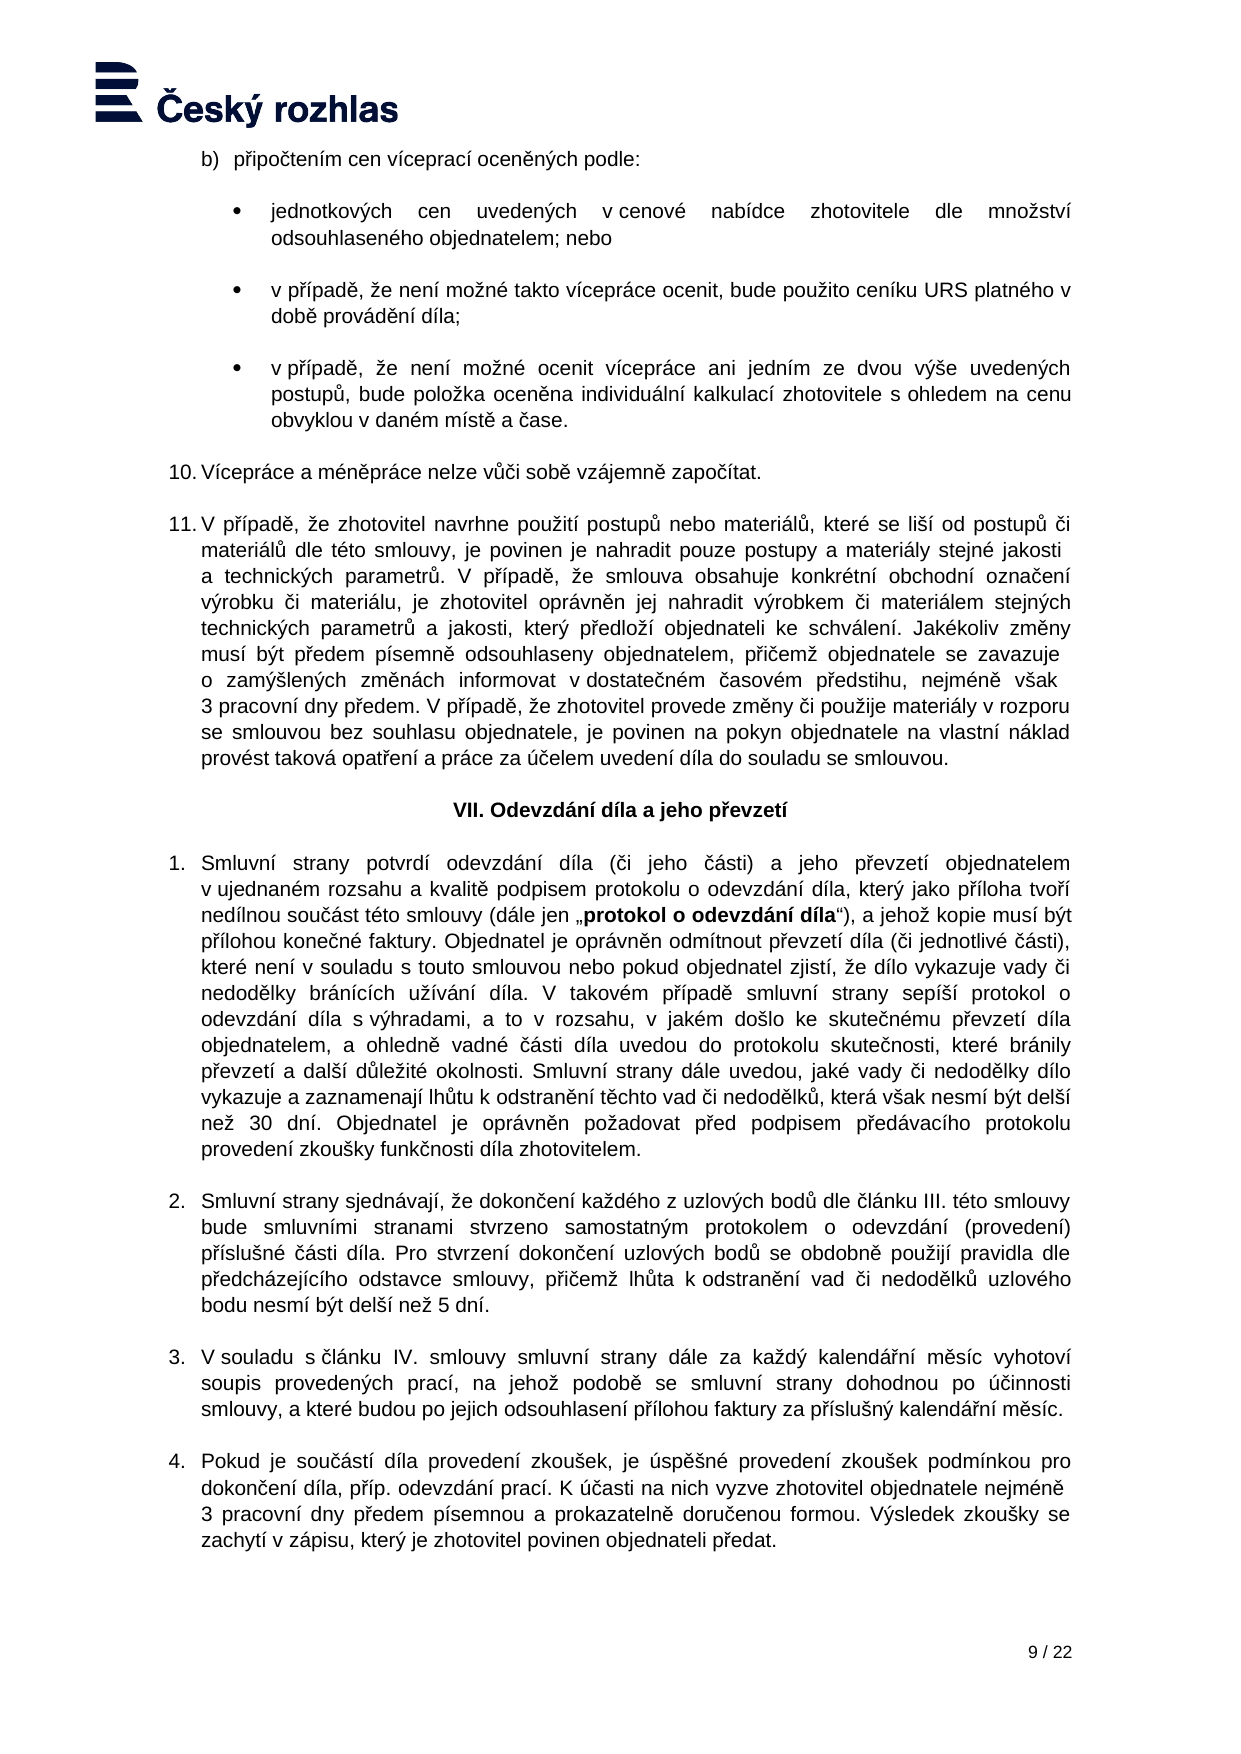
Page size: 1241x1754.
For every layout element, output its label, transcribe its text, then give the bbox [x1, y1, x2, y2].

list připočtením cen víceprací oceněných podle: [201, 146, 1072, 172]
list V případě, že zhotovitel navrhne použití postupů nebo materiálů, které se liší od postupů či materiálů dle této smlouvy, je povinen je nahradit pouze postupy a materiály stejné jakosti a technických parametrů. V případě, že smlouva obsahuje konkrétní obchodní označení výrobku či materiálu, je zhotovitel oprávněn jej nahradit výrobkem či materiálem stejných technických parametrů a jakosti, který předloží objednateli ke schválení. Jakékoliv změny musí být předem písemně odsouhlaseny objednatelem, přičemž objednatele se zavazuje o zamýšlených změnách informovat v dostatečném časovém předstihu, nejméně však 3 pracovní dny předem. V případě, že zhotovitel provede změny či použije materiály v rozporu se smlouvou bez souhlasu objednatele, je povinen na pokyn objednatele na vlastní náklad provést taková opatření a práce za účelem uvedení díla do souladu se smlouvou. [168, 511, 1072, 771]
list Smluvní strany potvrdí odevzdání díla (či jeho části) a jeho převzetí objednatelem v ujednaném rozsahu a kvalitě podpisem protokolu o odevzdání díla, který jako příloha tvoří nedílnou součást této smlouvy (dále jen „protokol o odevzdání díla“), a jehož kopie musí být přílohou konečné faktury. Objednatel je oprávněn odmítnout převzetí díla (či jednotlivé části), které není v souladu s touto smlouvou nebo pokud objednatel zjistí, že dílo vykazuje vady či nedodělky bránících užívání díla. V takovém případě smluvní strany sepíší protokol o odevzdání díla s výhradami, a to v rozsahu, v jakém došlo ke skutečnému převzetí díla objednatelem, a ohledně vadné části díla uvedou do protokolu skutečnosti, které bránily převzetí a další důležité okolnosti. Smluvní strany dále uvedou, jaké vady či nedodělky dílo vykazuje a zaznamenají lhůtu k odstranění těchto vad či nedodělků, která však nesmí být delší než 30 dní. Objednatel je oprávněn požadovat před podpisem předávacího protokolu provedení zkoušky funkčnosti díla zhotovitelem. [168, 849, 1072, 1162]
picture [95, 62, 398, 128]
list Vícepráce a méněpráce nelze vůči sobě vzájemně započítat. [168, 458, 1072, 484]
list jednotkových cen uvedených v cenové nabídce zhotovitele dle množství odsouhlaseného objednatelem; nebo [233, 198, 1072, 250]
list v případě, že není možné takto vícepráce ocenit, bude použito ceníku URS platného v době provádění díla; [233, 276, 1072, 328]
subtitle Odevzdání díla a jeho převzetí [168, 797, 1072, 823]
list V souladu s článku IV. smlouvy smluvní strany dále za každý kalendářní měsíc vyhotoví soupis provedených prací, na jehož podobě se smluvní strany dohodnou po účinnosti smlouvy, a které budou po jejich odsouhlasení přílohou faktury za příslušný kalendářní měsíc. [168, 1344, 1072, 1422]
list Smluvní strany sjednávají, že dokončení každého z uzlových bodů dle článku III. této smlouvy bude smluvními stranami stvrzeno samostatným protokolem o odevzdání (provedení) příslušné části díla. Pro stvrzení dokončení uzlových bodů se obdobně použijí pravidla dle předcházejícího odstavce smlouvy, přičemž lhůta k odstranění vad či nedodělků uzlového bodu nesmí být delší než 5 dní. [168, 1188, 1072, 1318]
list v případě, že není možné ocenit vícepráce ani jedním ze dvou výše uvedených postupů, bude položka oceněna individuální kalkulací zhotovitele s ohledem na cenu obvyklou v daném místě a čase. [233, 354, 1072, 432]
list Pokud je součástí díla provedení zkoušek, je úspěšné provedení zkoušek podmínkou pro dokončení díla, příp. odevzdání prací. K účasti na nich vyzve zhotovitel objednatele nejméně 3 pracovní dny předem písemnou a prokazatelně doručenou formou. Výsledek zkoušky se zachytí v zápisu, který je zhotovitel povinen objednateli předat. [168, 1448, 1072, 1552]
